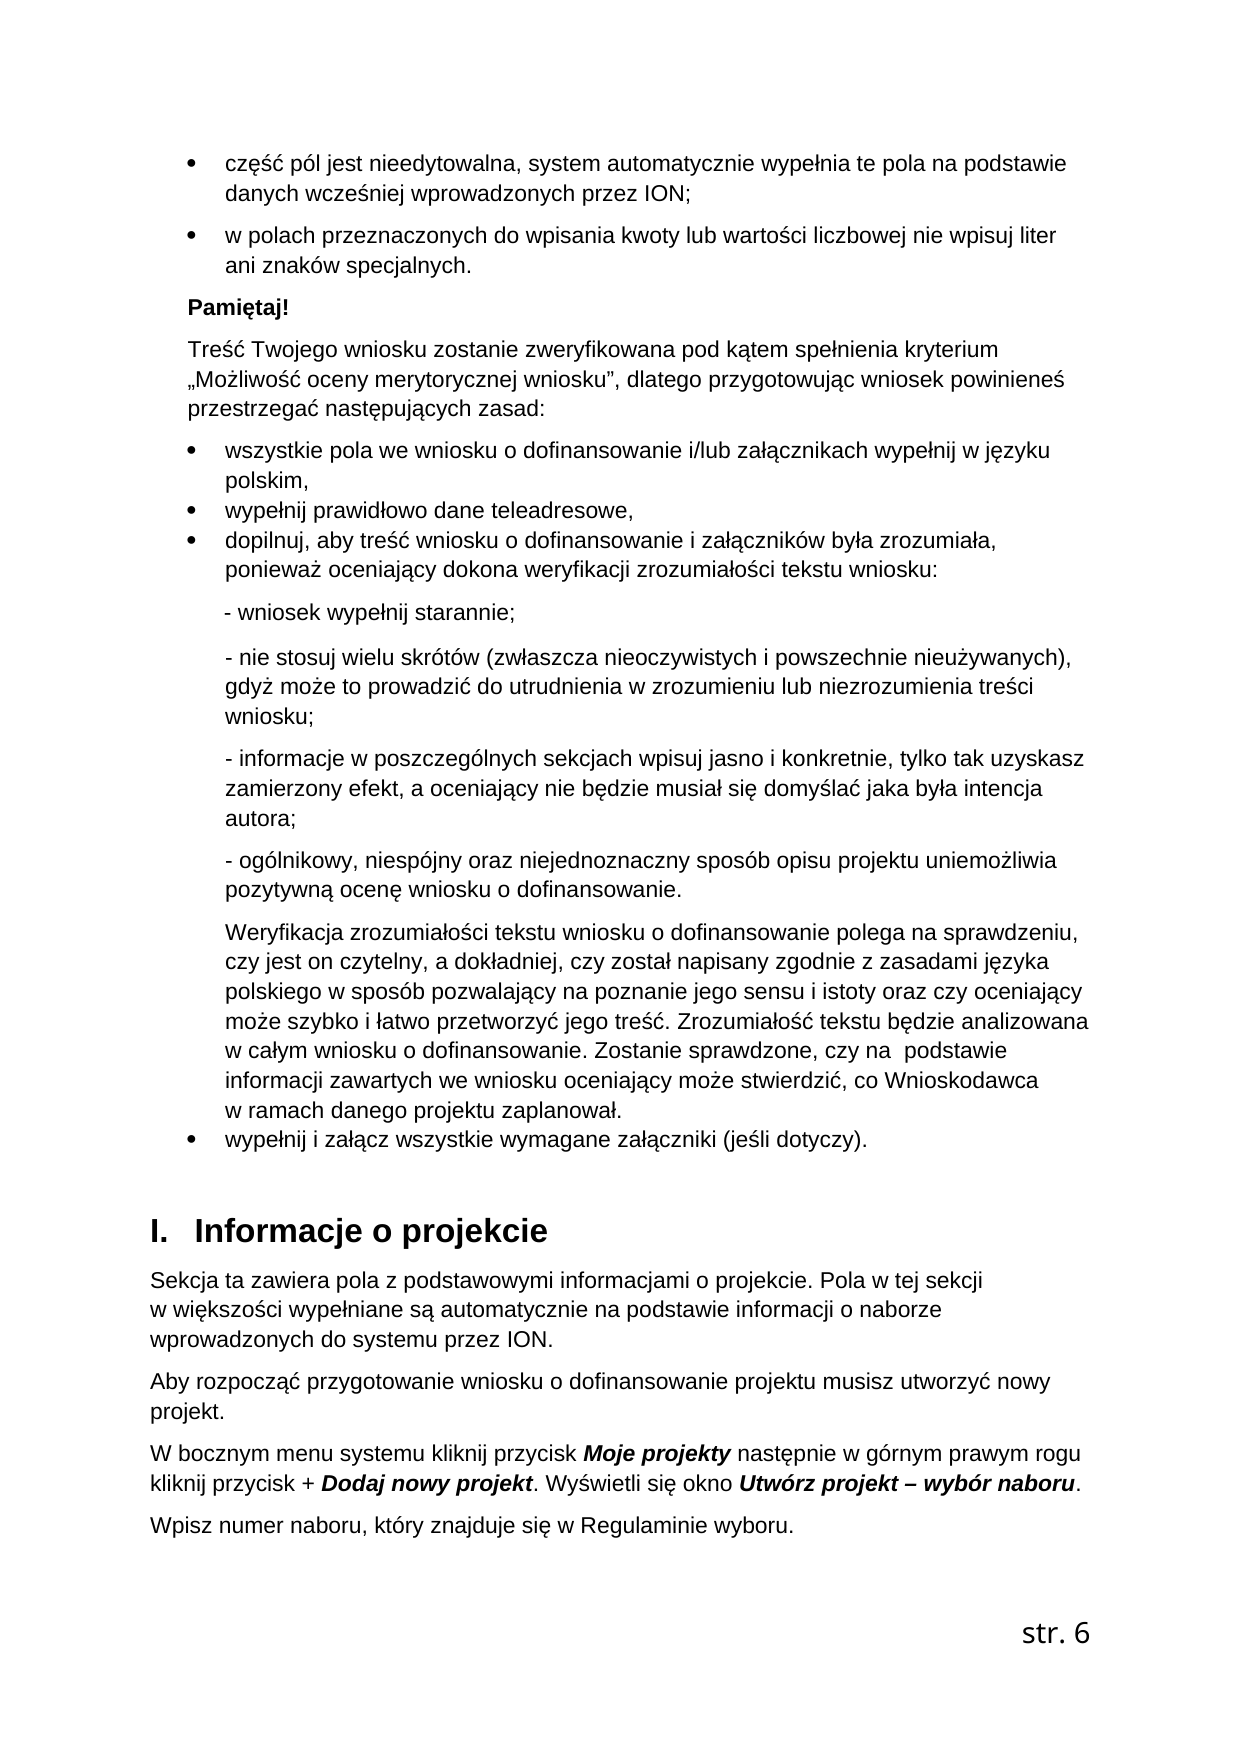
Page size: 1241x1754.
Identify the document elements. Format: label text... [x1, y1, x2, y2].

list Weryfikacja zrozumiałości tekstu wniosku o dofinansowanie polega na sprawdzeniu, czy jest on czytelny, a dokładniej, czy został napisany zgodnie z zasadami języka polskiego w sposób pozwalający na poznanie jego sensu i istoty oraz czy oceniający może szybko i łatwo przetworzyć jego treść. Zrozumiałość tekstu będzie analizowana w całym wniosku o dofinansowanie. Zostanie sprawdzone, czy na podstawie informacji zawartych we wniosku oceniający może stwierdzić, co Wnioskodawca w ramach danego projektu zaplanował. [225, 918, 1090, 1123]
list - nie stosuj wielu skrótów (zwłaszcza nieoczywistych i powszechnie nieużywanych), gdyż może to prowadzić do utrudnienia w zrozumieniu lub niezrozumienia treści wniosku; [225, 643, 1090, 729]
list wypełnij prawidłowo dane teleadresowe, [187, 497, 1090, 523]
list w polach przeznaczonych do wpisania kwoty lub wartości liczbowej nie wpisuj liter ani znaków specjalnych. [187, 222, 1090, 278]
list część pól jest nieedytowalna, system automatycznie wypełnia te pola na podstawie danych wcześniej wprowadzonych przez ION; [187, 150, 1090, 206]
text Pamiętaj! [187, 294, 1090, 320]
text Wpisz numer naboru, który znajduje się w Regulaminie wyboru. [150, 1512, 1090, 1538]
text Treść Twojego wniosku zostanie zweryfikowana pod kątem spełnienia kryterium „Możliwość oceny merytorycznej wniosku”, dlatego przygotowując wniosek powinieneś przestrzegać następujących zasad: [187, 336, 1090, 422]
list wszystkie pola we wniosku o dofinansowanie i/lub załącznikach wypełnij w języku polskim, [187, 437, 1090, 493]
text Sekcja ta zawiera pola z podstawowymi informacjami o projekcie. Pola w tej sekcji w większości wypełniane są automatycznie na podstawie informacji o naborze wprowadzonych do systemu przez ION. [150, 1267, 1090, 1352]
subtitle Informacje o projekcie [150, 1211, 1090, 1249]
text - wniosek wypełnij starannie; [150, 598, 1090, 625]
list - informacje w poszczególnych sekcjach wpisuj jasno i konkretnie, tylko tak uzyskasz zamierzony efekt, a oceniający nie będzie musiał się domyślać jaka była intencja autora; [225, 745, 1090, 831]
list dopilnuj, aby treść wniosku o dofinansowanie i załączników była zrozumiała, ponieważ oceniający dokona weryfikacji zrozumiałości tekstu wniosku: [187, 527, 1090, 583]
list wypełnij i załącz wszystkie wymagane załączniki (jeśli dotyczy). [187, 1126, 1090, 1153]
text W bocznym menu systemu kliknij przycisk Moje projekty następnie w górnym prawym rogu kliknij przycisk + Dodaj nowy projekt. Wyświetli się okno Utwórz projekt – wybór naboru. [150, 1440, 1090, 1496]
text Aby rozpocząć przygotowanie wniosku o dofinansowanie projektu musisz utworzyć nowy projekt. [150, 1368, 1090, 1424]
list - ogólnikowy, niespójny oraz niejednoznaczny sposób opisu projektu uniemożliwia pozytywną ocenę wniosku o dofinansowanie. [225, 847, 1090, 903]
